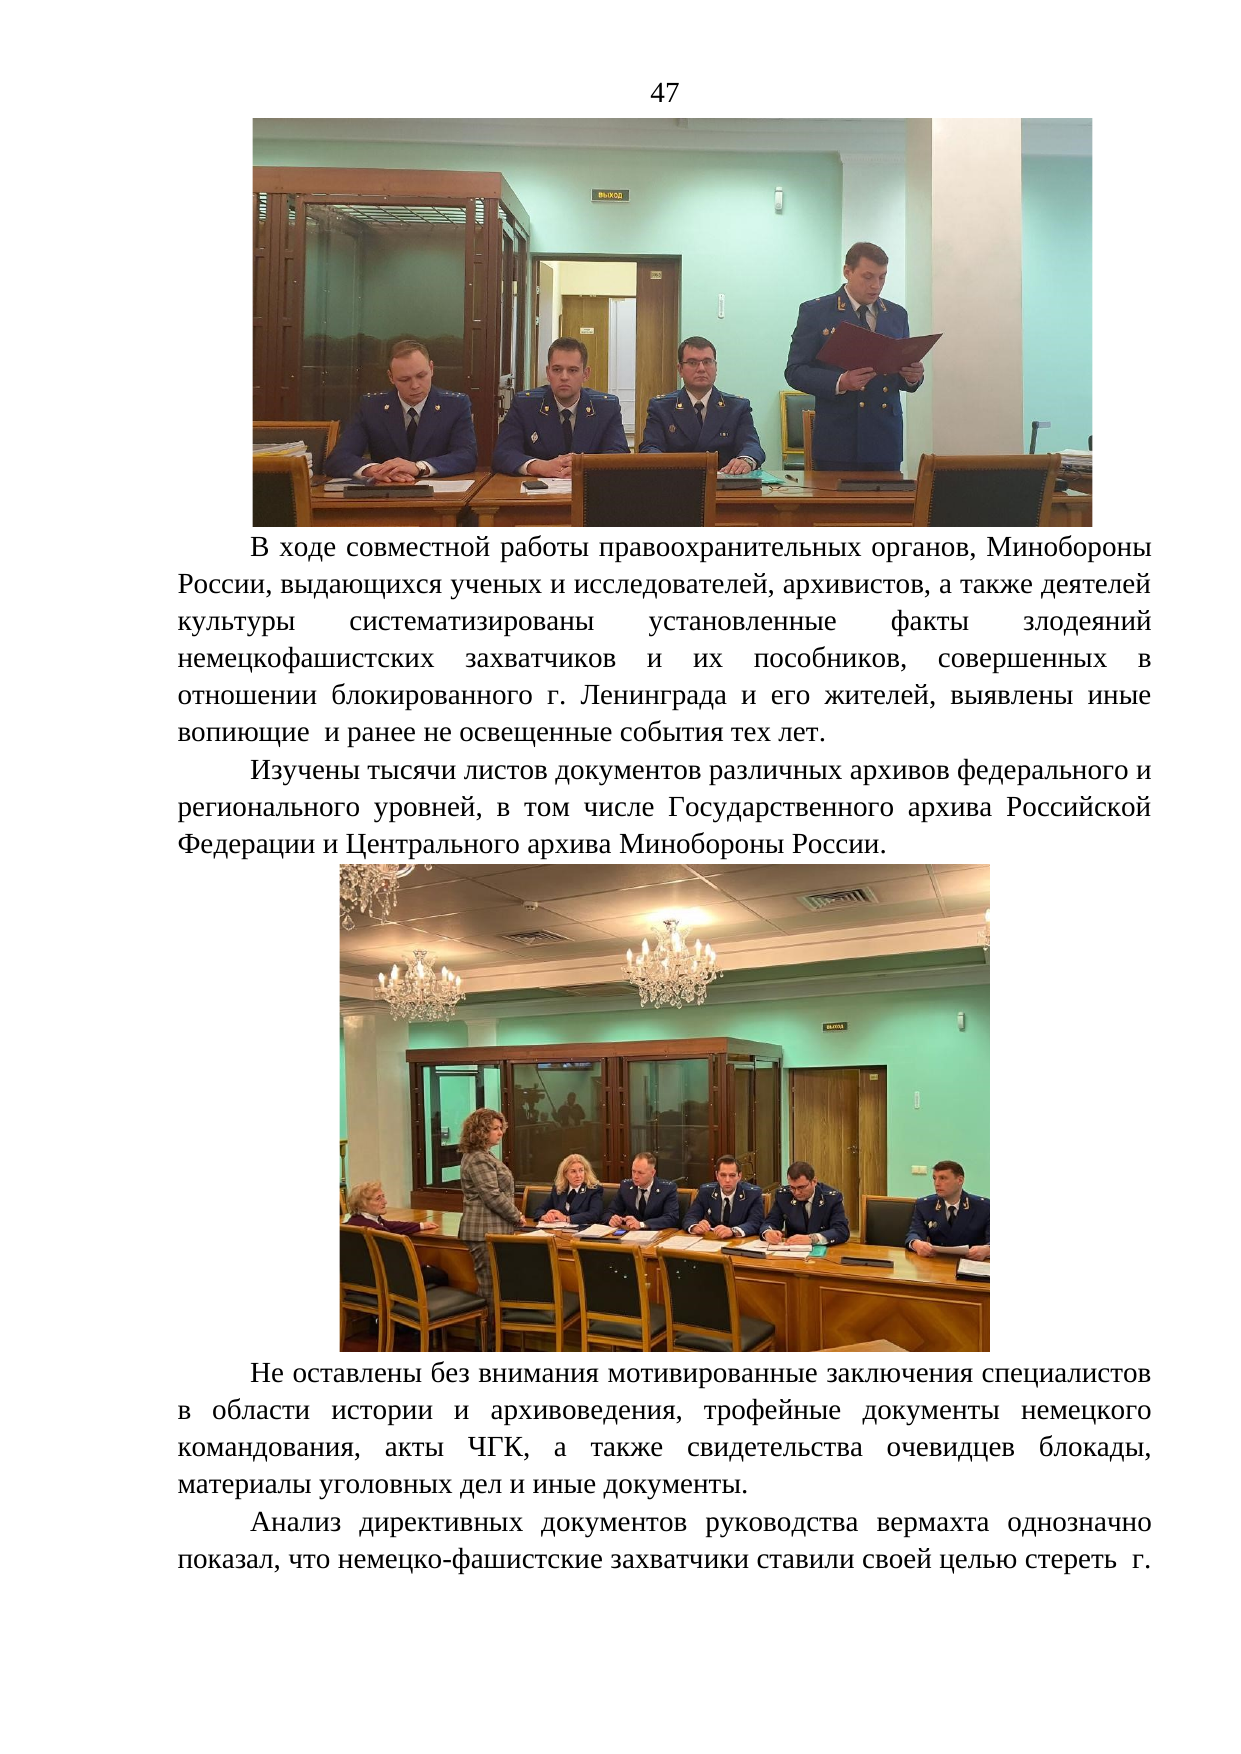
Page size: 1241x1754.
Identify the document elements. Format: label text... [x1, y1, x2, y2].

text В ходе совместной работы правоохранительных органов, Минобороны России, выдающихся ученых и исследователей, архивистов, а также деятелей культуры систематизированы установленные факты злодеяний немецкофашистских захватчиков и их пособников, совершенных в отношении блокированного г. Ленинграда и его жителей, выявлены иные вопиющие и ранее не освещенные события тех лет. [177, 529, 1152, 747]
picture [339, 864, 990, 1352]
text Не оставлены без внимания мотивированные заключения специалистов в области истории и архивоведения, трофейные документы немецкого командования, акты ЧГК, а также свидетельства очевидцев блокады, материалы уголовных дел и иные документы. [177, 1355, 1152, 1499]
text Изучены тысячи листов документов различных архивов федерального и регионального уровней, в том числе Государственного архива Российской Федерации и Центрального архива Минобороны России. [177, 752, 1152, 860]
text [177, 1504, 1152, 1575]
picture [252, 118, 1093, 527]
